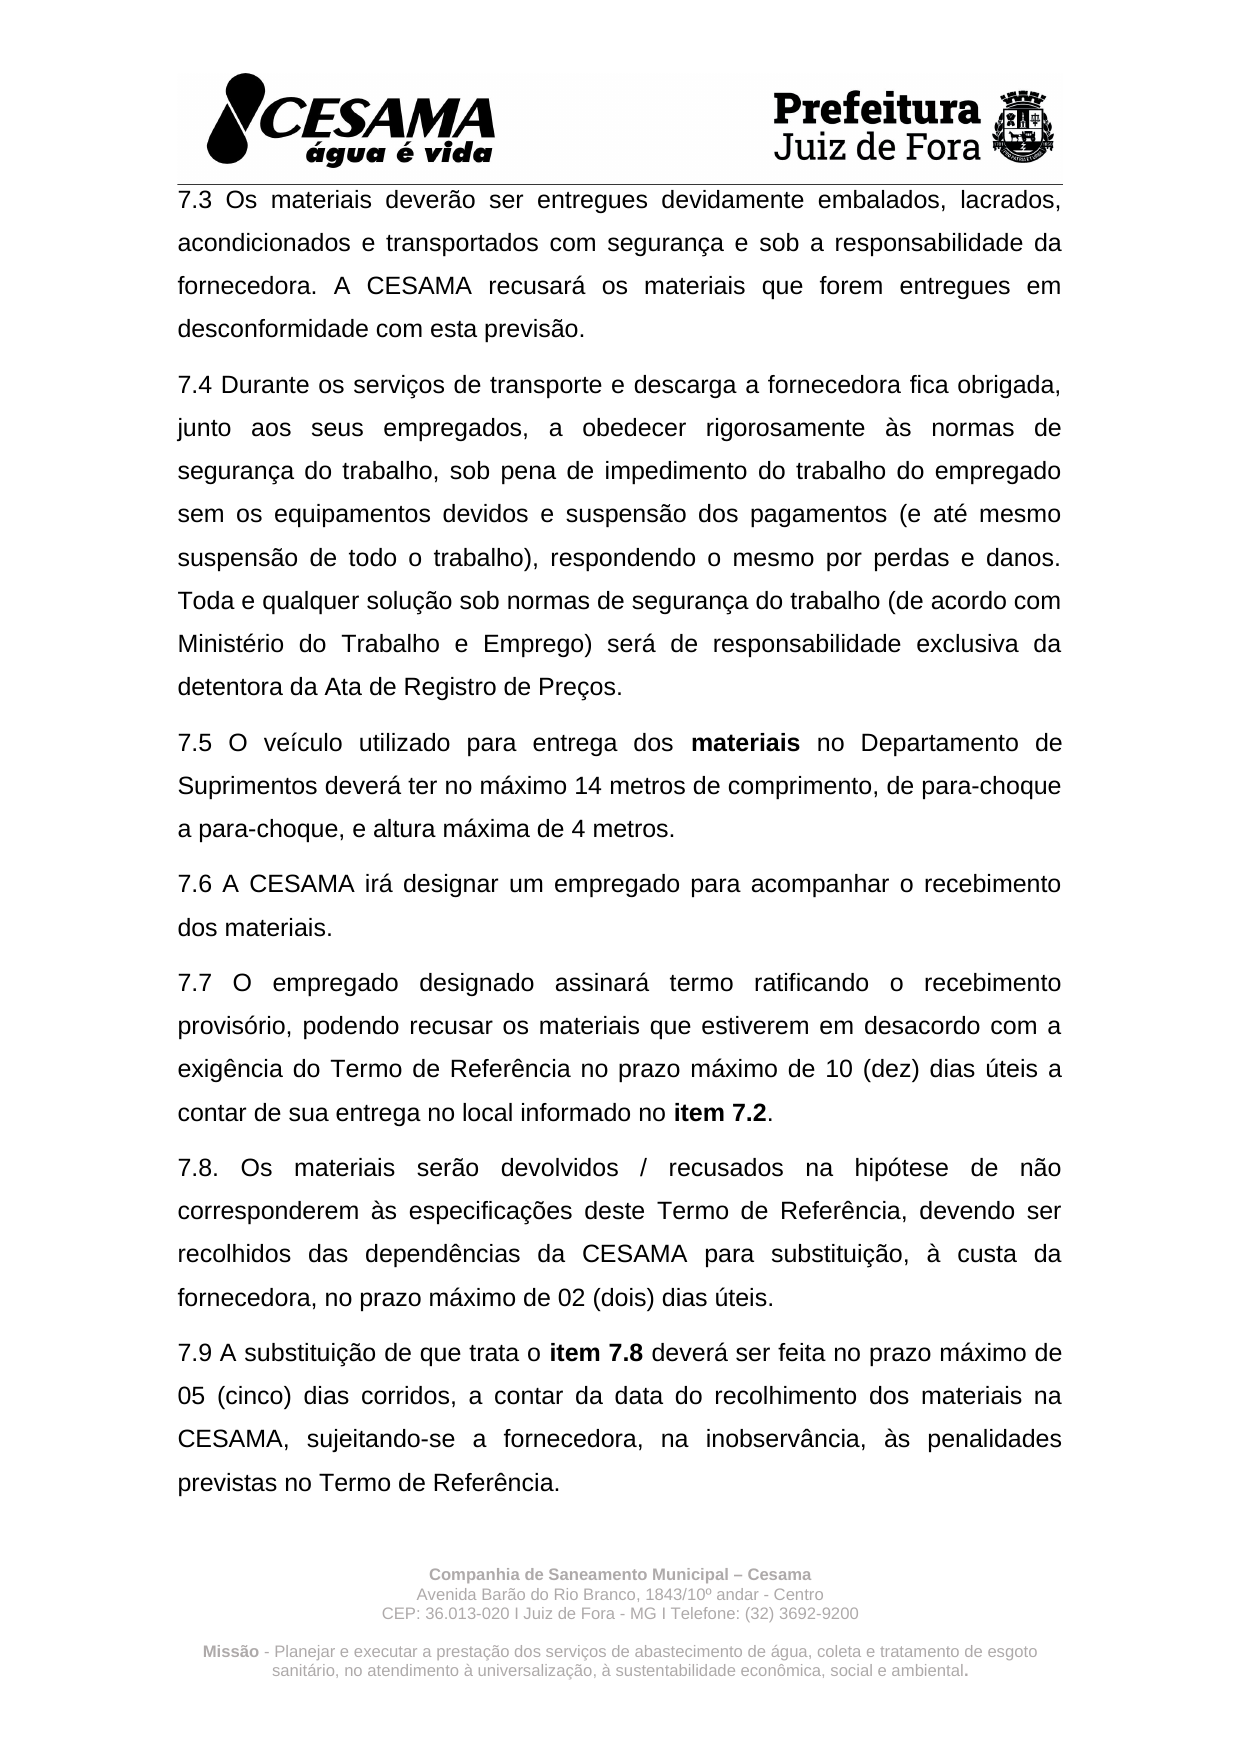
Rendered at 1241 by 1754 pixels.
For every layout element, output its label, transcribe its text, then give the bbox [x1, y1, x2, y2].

text 7.4 Durante os serviços de transporte e descarga a fornecedora fica obrigada, junto aos seus empregados, a obedecer rigorosamente às normas de segurança do trabalho, sob pena de impedimento do trabalho do empregado sem os equipamentos devidos e suspensão dos pagamentos (e até mesmo suspensão de todo o trabalho), respondendo o mesmo por perdas e danos. Toda e qualquer solução sob normas de segurança do trabalho (de acordo com Ministério do Trabalho e Emprego) será de responsabilidade exclusiva da detentora da Ata de Registro de Preços. [177, 370, 1063, 701]
picture [177, 73, 1063, 185]
text 7.5 O veículo utilizado para entrega dos materiais no Departamento de Suprimentos deverá ter no máximo 14 metros de comprimento, de para-choque a para-choque, e altura máxima de 4 metros. [177, 727, 1063, 842]
text 7.6 A CESAMA irá designar um empregado para acompanhar o recebimento dos materiais. [177, 869, 1063, 941]
text 7.8. Os materiais serão devolvidos / recusados na hipótese de não corresponderem às especificações deste Termo de Referência, devendo ser recolhidos das dependências da CESAMA para substituição, à custa da fornecedora, no prazo máximo de 02 (dois) dias úteis. [177, 1153, 1063, 1311]
text 7.7 O empregado designado assinará termo ratificando o recebimento provisório, podendo recusar os materiais que estiverem em desacordo com a exigência do Termo de Referência no prazo máximo de 10 (dez) dias úteis a contar de sua entrega no local informado no item 7.2. [177, 968, 1063, 1126]
text 7.9 A substituição de que trata o item 7.8 deverá ser feita no prazo máximo de 05 (cinco) dias corridos, a contar da data do recolhimento dos materiais na CESAMA, sujeitando-se a fornecedora, na inobservância, às penalidades previstas no Termo de Referência. [177, 1338, 1063, 1496]
text 7.3 Os materiais deverão ser entregues devidamente embalados, lacrados, acondicionados e transportados com segurança e sob a responsabilidade da fornecedora. A CESAMA recusará os materiais que forem entregues em desconformidade com esta previsão. [177, 185, 1063, 343]
